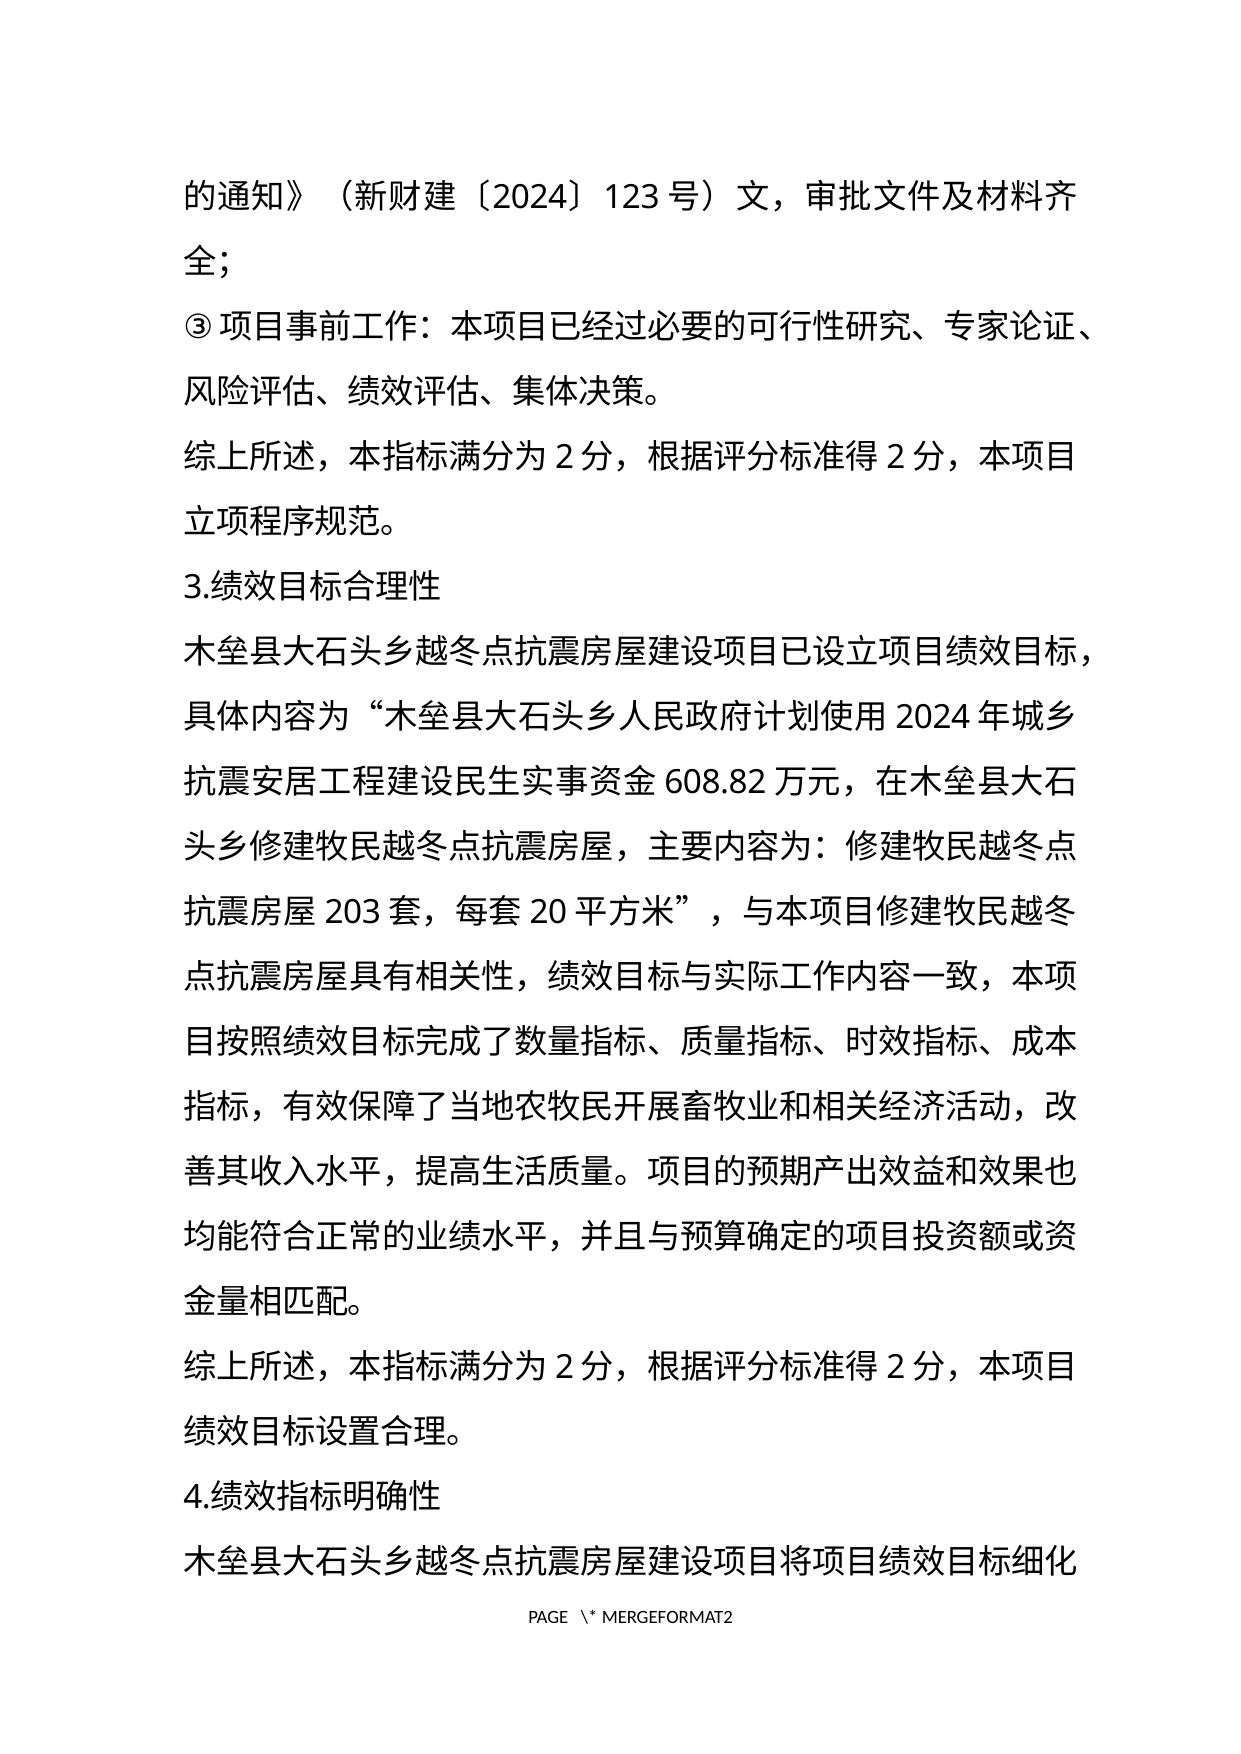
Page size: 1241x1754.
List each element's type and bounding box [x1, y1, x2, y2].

text [183, 162, 1078, 1592]
